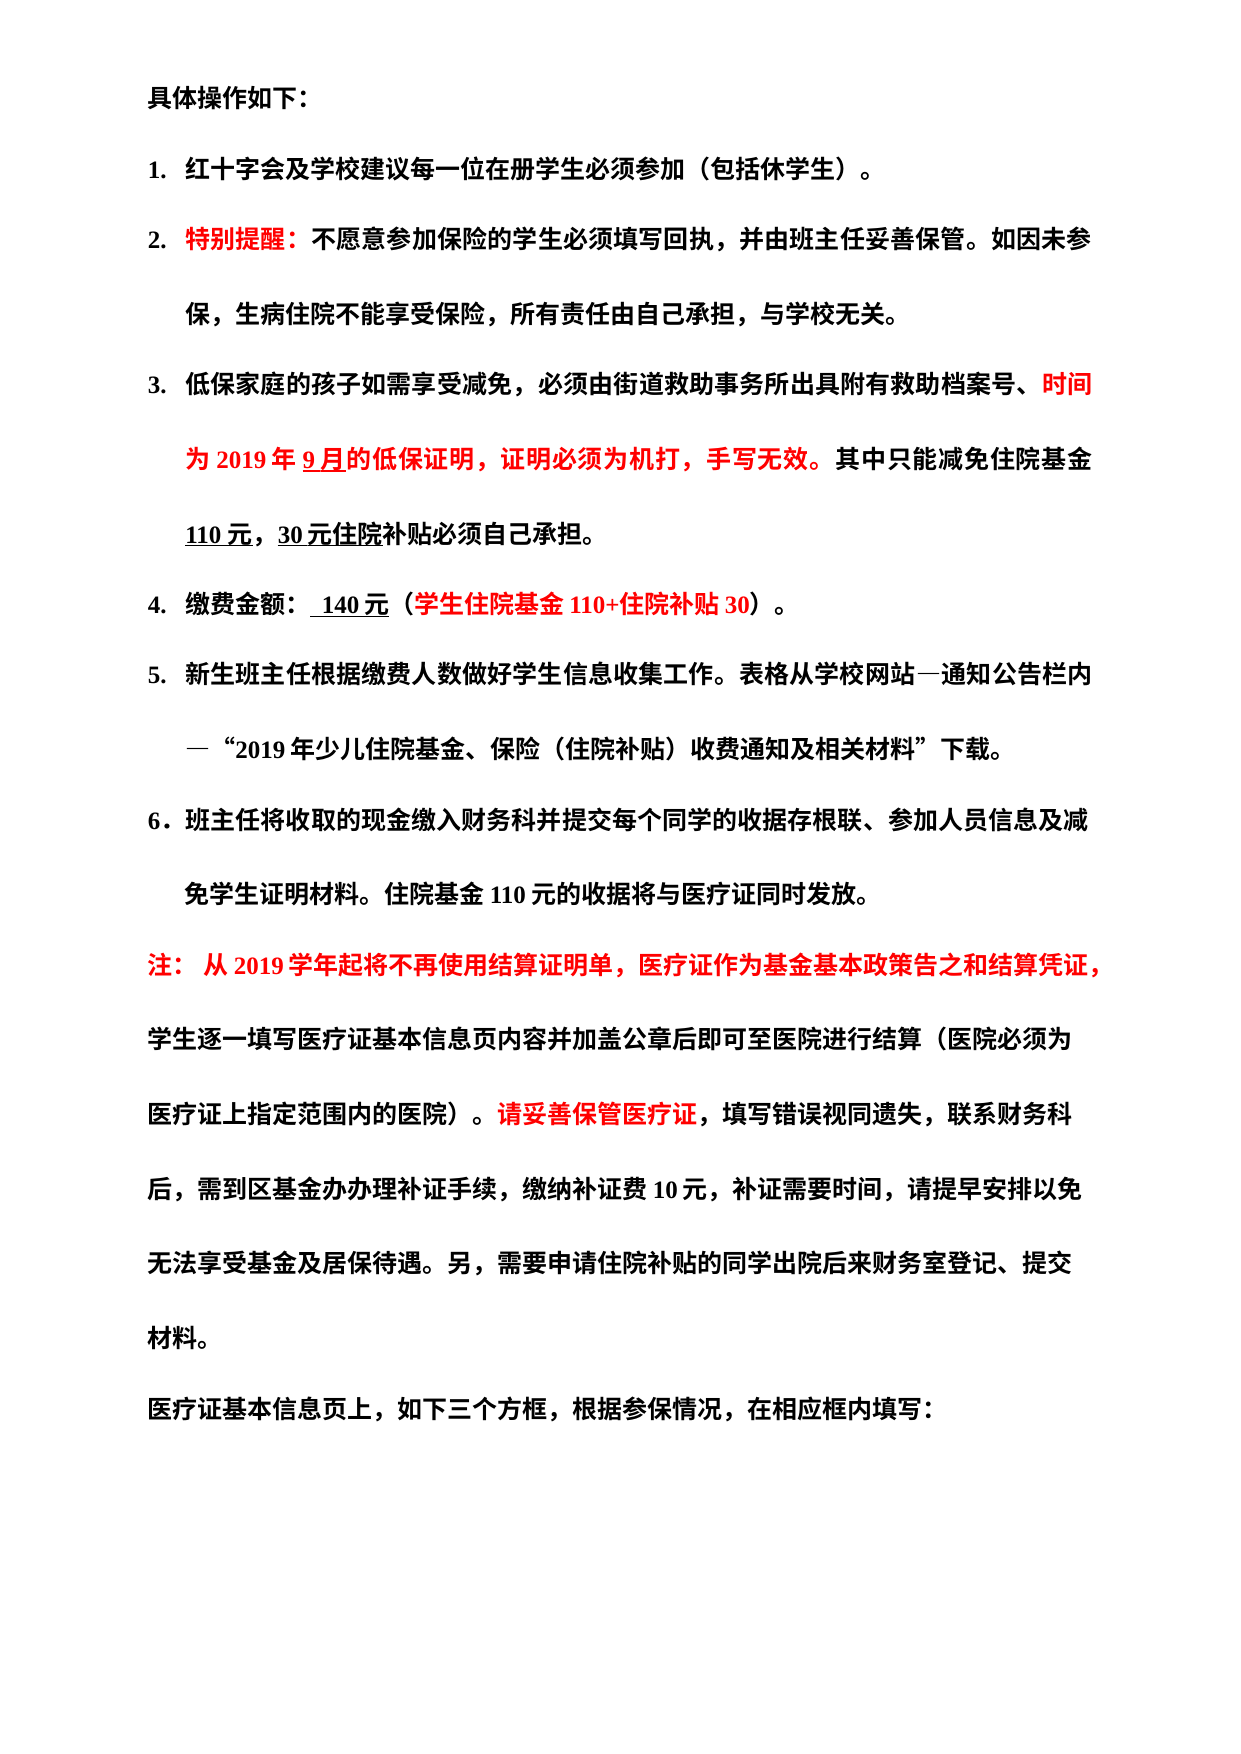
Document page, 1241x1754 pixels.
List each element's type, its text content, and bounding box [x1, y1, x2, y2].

list 特别提醒：不愿意参加保险的学生必须填写回执，并由班主任妥善保管。如因未参保，生病住院不能享受保险，所有责任由自己承担，与学校无关。 [148, 205, 1092, 345]
list 缴费金额： 140元（学生住院基金110+住院补贴30）。 [148, 570, 1092, 635]
text 医疗证基本信息页上，如下三个方框，根据参保情况，在相应框内填写： [148, 1375, 1092, 1440]
list 新生班主任根据缴费人数做好学生信息收集工作。表格从学校网站—通知公告栏内—“2019年少儿住院基金、保险（住院补贴）收费通知及相关材料”下载。 [148, 641, 1092, 780]
text 注： 从2019学年起将不再使用结算证明单，医疗证作为基金基本政策告之和结算凭证，学生逐一填写医疗证基本信息页内容并加盖公章后即可至医院进行结算（医院必须为医疗证上指定范围内的医院）。请妥善保管医疗证，填写错误视同遗失，联系财务科后，需到区基金办办理补证手续，缴纳补证费10元，补证需要时间，请提早安排以免无法享受基金及居保待遇。另，需要申请住院补贴的同学出院后来财务室登记、提交材料。 [148, 931, 1092, 1369]
text 具体操作如下： [148, 64, 1092, 129]
list 红十字会及学校建议每一位在册学生必须参加（包括休学生）。 [148, 135, 1092, 200]
list 低保家庭的孩子如需享受减免，必须由街道救助事务所出具附有救助档案号、时间为2019年9月的低保证明，证明必须为机打，手写无效。其中只能减免住院基金 110 元，30元住院补贴必须自己承担。 [148, 350, 1092, 565]
text 6．班主任将收取的现金缴入财务科并提交每个同学的收据存根联、参加人员信息及减免学生证明材料。住院基金110元的收据将与医疗证同时发放。 [148, 786, 1092, 925]
